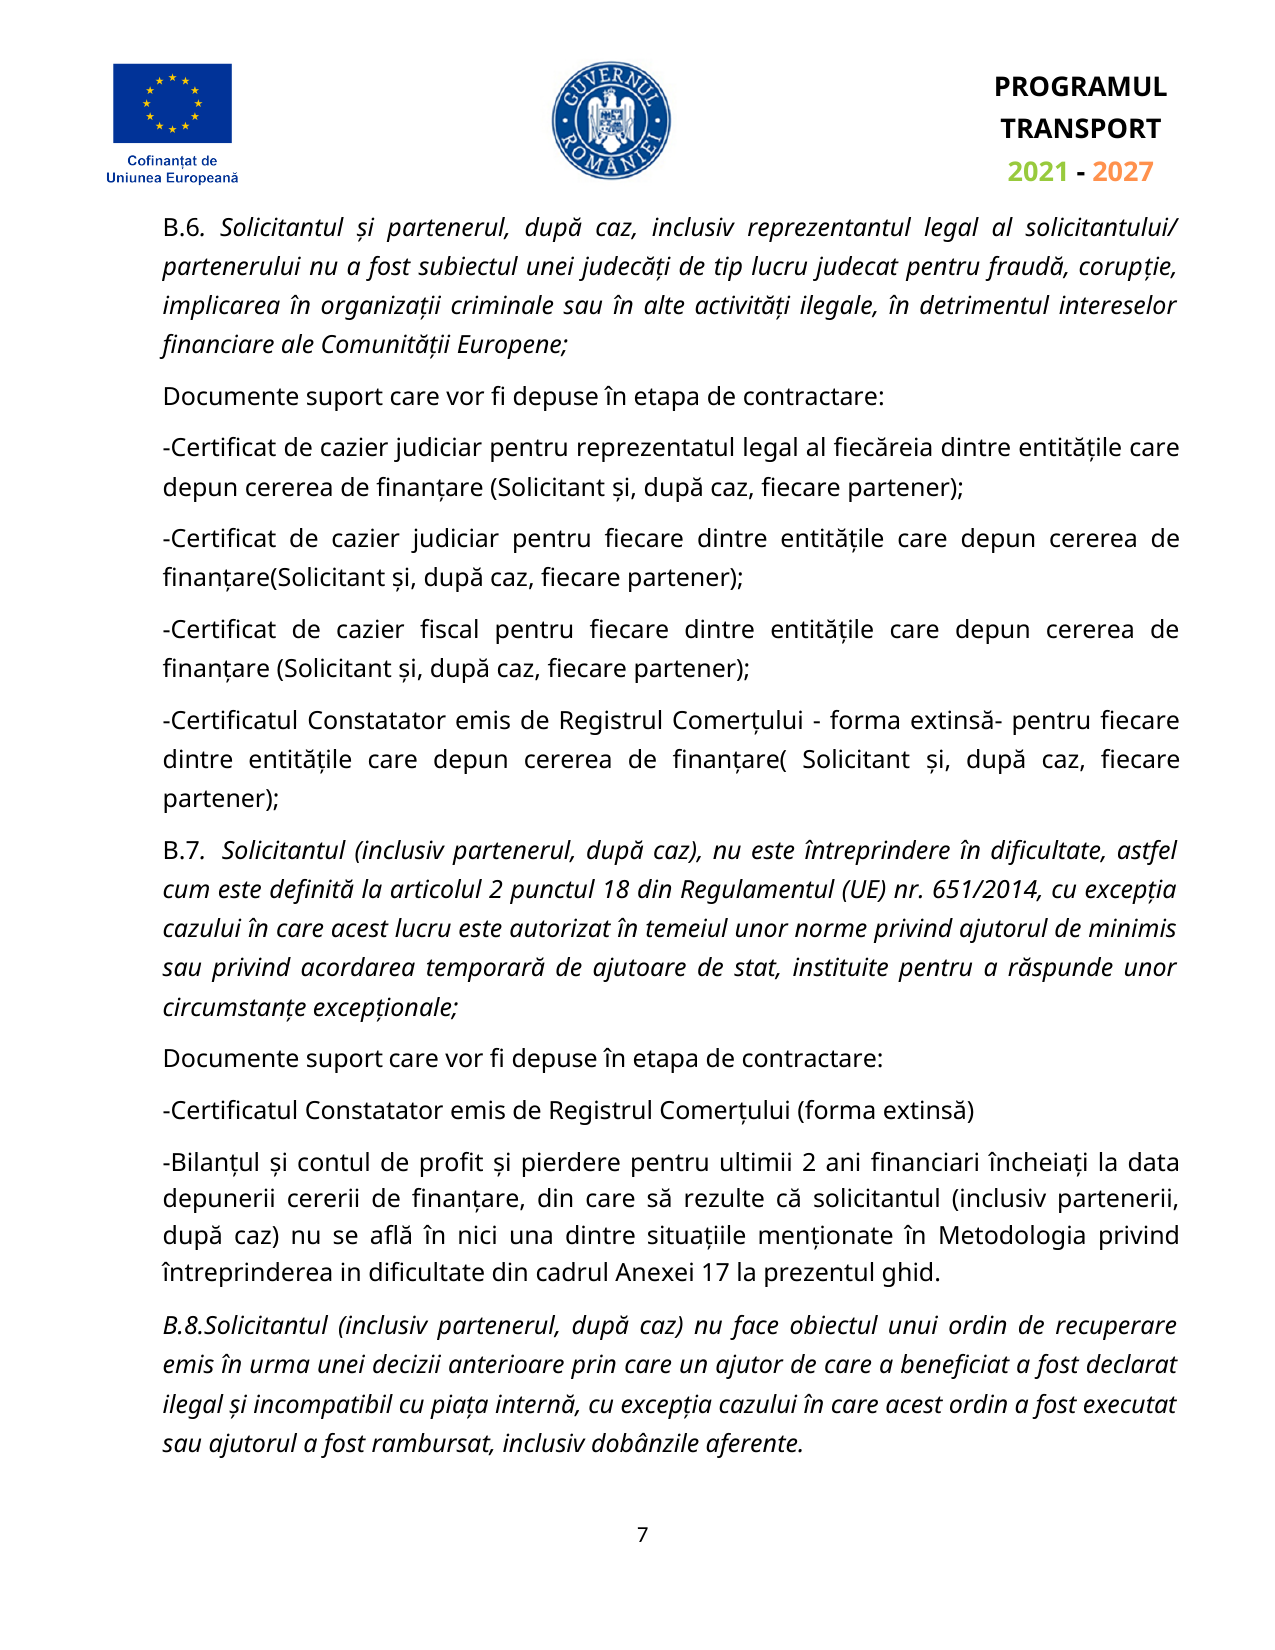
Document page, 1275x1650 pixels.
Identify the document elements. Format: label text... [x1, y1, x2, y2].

list -Certificatul Constatator emis de Registrul Comerțului (forma extinsă) [162, 1093, 1181, 1127]
list -Certificat de cazier judiciar pentru reprezentatul legal al fiecăreia dintre entitățile care depun cererea de finanțare (Solicitant şi, după caz, fiecare partener); [162, 430, 1181, 503]
list Documente suport care vor fi depuse în etapa de contractare: [162, 378, 1181, 412]
list -Certificat de cazier judiciar pentru fiecare dintre entitățile care depun cererea de finanțare(Solicitant şi, după caz, fiecare partener); [162, 521, 1181, 594]
list B.8.Solicitantul (inclusiv partenerul, după caz) nu face obiectul unui ordin de recuperare emis în urma unei decizii anterioare prin care un ajutor de care a beneficiat a fost declarat ilegal și incompatibil cu piața internă, cu excepția cazului în care acest ordin a fost executat sau ajutorul a fost rambursat, inclusiv dobânzile aferente. [162, 1308, 1181, 1459]
list Documente suport care vor fi depuse în etapa de contractare: [162, 1041, 1181, 1075]
list -Certificatul Constatator emis de Registrul Comerțului - forma extinsă- pentru fiecare dintre entitățile care depun cererea de finanțare( Solicitant şi, după caz, fiecare partener); [162, 703, 1181, 815]
list -Bilanțul şi contul de profit şi pierdere pentru ultimii 2 ani financiari încheiați la data depunerii cererii de finanțare, din care să rezulte că solicitantul (inclusiv partenerii, după caz) nu se află în nici una dintre situațiile menționate în Metodologia privind întreprinderea in dificultate din cadrul Anexei 17 la prezentul ghid. [162, 1144, 1181, 1289]
list -Certificat de cazier fiscal pentru fiecare dintre entitățile care depun cererea de finanțare (Solicitant şi, după caz, fiecare partener); [162, 612, 1181, 685]
picture [530, 32, 689, 76]
list B.7. Solicitantul (inclusiv partenerul, după caz), nu este întreprindere în dificultate, astfel cum este definită la articolul 2 punctul 18 din Regulamentul (UE) nr. 651/2014, cu excepția cazului în care acest lucru este autorizat în temeiul unor norme privind ajutorul de minimis sau privind acordarea temporară de ajutoare de stat, instituite pentru a răspunde unor circumstanțe excepționale; [162, 833, 1181, 1023]
list B.6. Solicitantul și partenerul, după caz, inclusiv reprezentantul legal al solicitantului/ partenerului nu a fost subiectul unei judecăți de tip lucru judecat pentru fraudă, corupţie, implicarea în organizații criminale sau în alte activități ilegale, în detrimentul intereselor financiare ale Comunității Europene; [162, 76, 1181, 361]
picture [100, 47, 245, 200]
